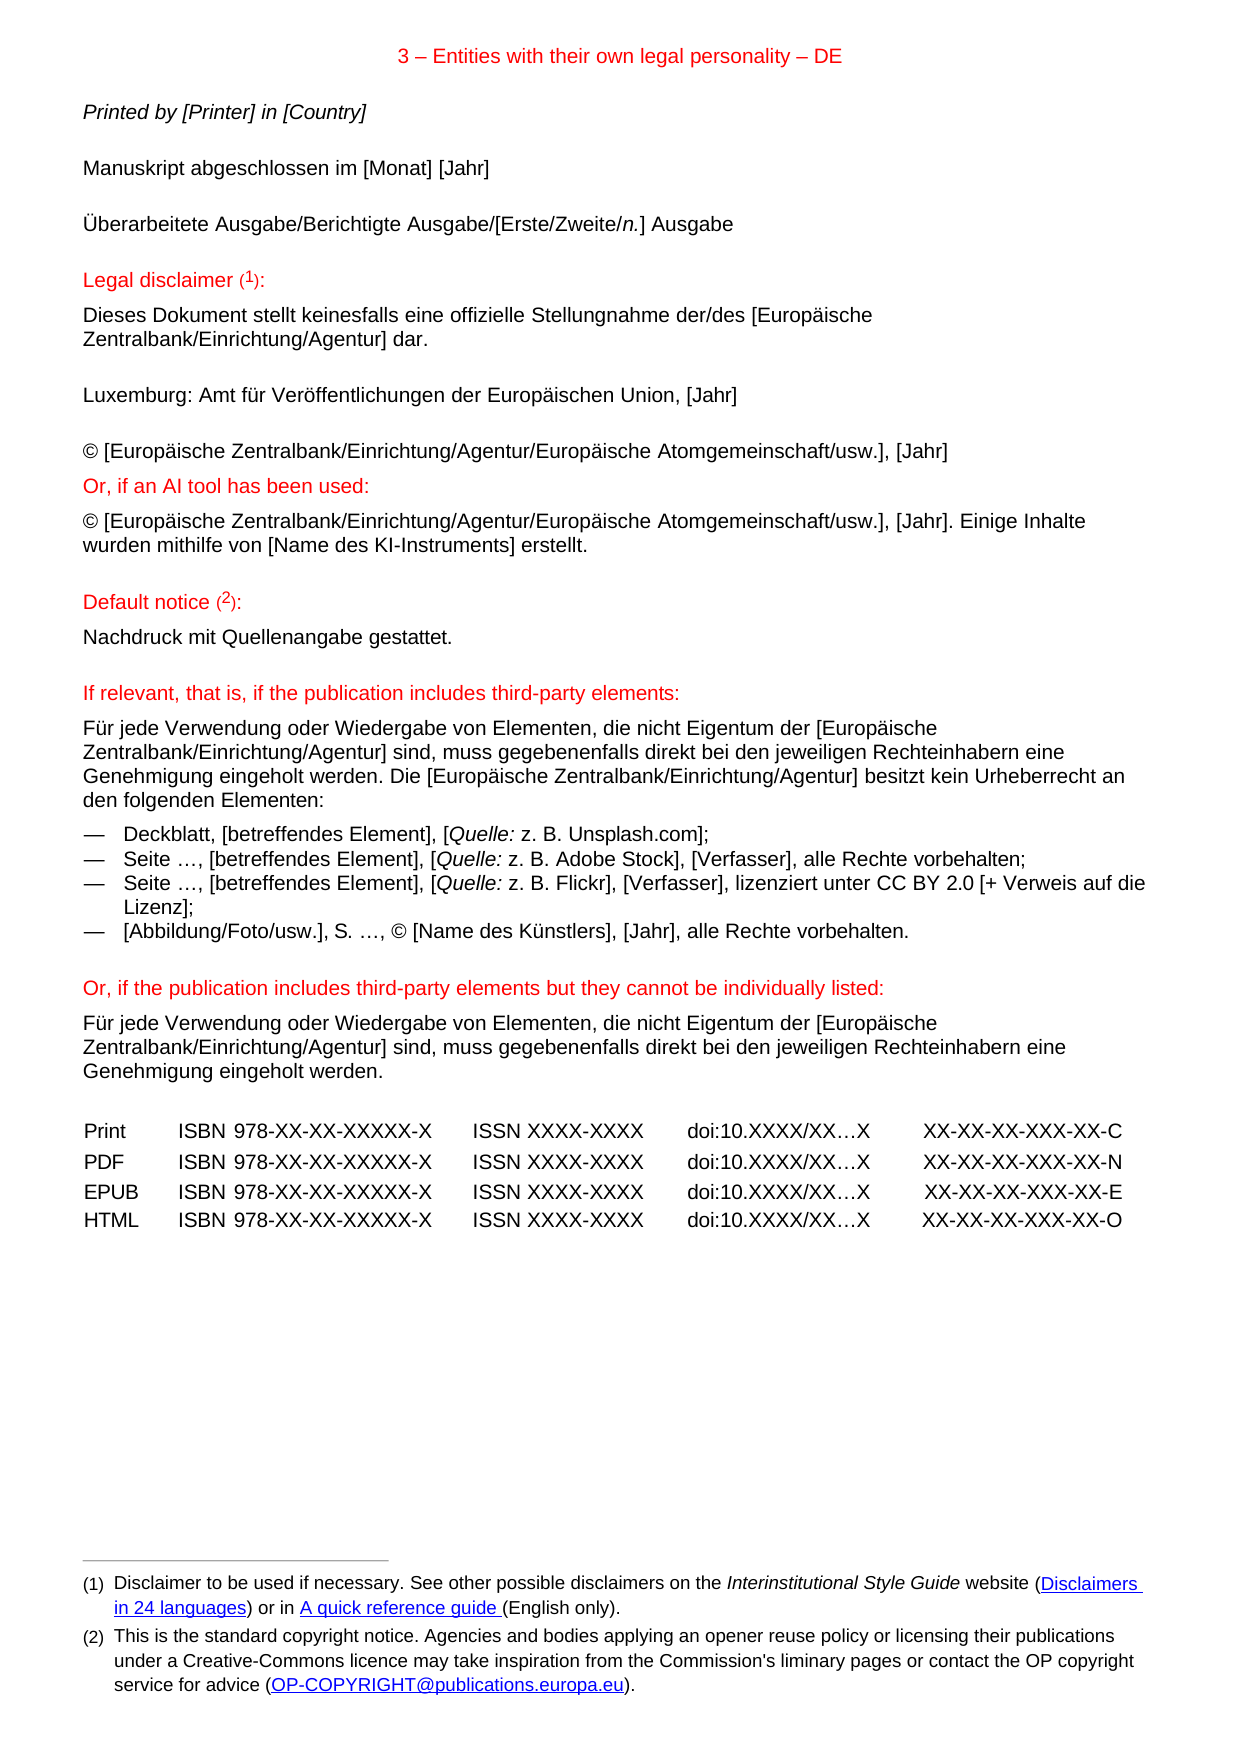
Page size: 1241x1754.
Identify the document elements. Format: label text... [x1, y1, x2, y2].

text Dieses Dokument stellt keinesfalls eine offizielle Stellungnahme der/des [Europäische Zentralbank/Einrichtung/Agentur] dar. [83, 303, 1152, 351]
list Seite …, [betreffendes Element], [Quelle: z. B. Adobe Stock], [Verfasser], alle Rechte vorbehalten; [84, 847, 1152, 871]
table_cell HTML [78, 1207, 159, 1234]
text Luxemburg: Amt für Veröffentlichungen der Europäischen Union, [Jahr] [83, 383, 1152, 407]
table_cell doi:10.XXXX/XX…X [664, 1207, 893, 1234]
table_cell XX-XX-XX-XXX-XX-O [893, 1207, 1123, 1234]
list Disclaimer to be used if necessary. See other possible disclaimers on the Interinstitutional Style Guide website (Disclaimers in 24 languages) or in A quick reference guide (English only). [83, 1572, 1152, 1618]
table_header XX-XX-XX-XXX-XX-C [893, 1120, 1123, 1147]
list This is the standard copyright notice. Agencies and bodies applying an opener reuse policy or licensing their publications under a Creative-Commons licence may take inspiration from the Commission's liminary pages or contact the OP copyright service for advice (OP-COPYRIGHT@publications.europa.eu). [83, 1625, 1152, 1695]
text Für jede Verwendung oder Wiedergabe von Elementen, die nicht Eigentum der [Europäische Zentralbank/Einrichtung/Agentur] sind, muss gegebenenfalls direkt bei den jeweiligen Rechteinhabern eine Genehmigung eingeholt werden. Die [Europäische Zentralbank/Einrichtung/Agentur] besitzt kein Urheberrecht an den folgenden Elementen: [83, 716, 1152, 812]
text Für jede Verwendung oder Wiedergabe von Elementen, die nicht Eigentum der [Europäische Zentralbank/Einrichtung/Agentur] sind, muss gegebenenfalls direkt bei den jeweiligen Rechteinhabern eine Genehmigung eingeholt werden. [83, 1010, 1152, 1083]
table_cell ISBN 978-XX-XX-XXXXX-X [159, 1177, 452, 1207]
table_header ISBN 978-XX-XX-XXXXX-X [159, 1120, 452, 1147]
table_cell XX-XX-XX-XXX-XX-N [893, 1147, 1123, 1177]
text Legal disclaimer (1): [83, 236, 1137, 292]
text Manuskript abgeschlossen im [Monat] [Jahr] [83, 156, 1152, 180]
text © [Europäische Zentralbank/Einrichtung/Agentur/Europäische Atomgemeinschaft/usw.], [Jahr] [83, 439, 1152, 463]
table_cell ISBN 978-XX-XX-XXXXX-X [159, 1147, 452, 1177]
text Printed by [Printer] in [Country] [83, 99, 1152, 123]
text Nachdruck mit Quellenangabe gestattet. [83, 624, 1152, 648]
text Default notice (2): [83, 588, 1152, 614]
table_cell ISSN XXXX-XXXX [452, 1207, 664, 1234]
table_header Print [78, 1120, 159, 1147]
table_cell XX-XX-XX-XXX-XX-E [893, 1177, 1123, 1207]
text 3 – Entities with their own legal personality – DE [88, 44, 1152, 68]
text Überarbeitete Ausgabe/Berichtigte Ausgabe/[Erste/Zweite/n.] Ausgabe [83, 180, 1137, 236]
table_cell ISBN 978-XX-XX-XXXXX-X [159, 1207, 452, 1234]
table_cell ISSN XXXX-XXXX [452, 1177, 664, 1207]
text © [Europäische Zentralbank/Einrichtung/Agentur/Europäische Atomgemeinschaft/usw.], [Jahr]. Einige Inhalte wurden mithilfe von [Name des KI-Instruments] erstellt. [83, 509, 1152, 557]
table_cell PDF [78, 1147, 159, 1177]
text Or, if an AI tool has been used: [83, 474, 1152, 498]
table_header doi:10.XXXX/XX…X [664, 1120, 893, 1147]
list Seite …, [betreffendes Element], [Quelle: z. B. Flickr], [Verfasser], lizenziert unter CC BY 2.0 [+ Verweis auf die Lizenz]; [84, 871, 1152, 919]
table_cell doi:10.XXXX/XX…X [664, 1177, 893, 1207]
table_cell EPUB [78, 1177, 159, 1207]
table_header ISSN XXXX-XXXX [452, 1120, 664, 1147]
text If relevant, that is, if the publication includes third-party elements: [83, 681, 1152, 705]
list Deckblatt, [betreffendes Element], [Quelle: z. B. Unsplash.com]; [84, 822, 1152, 846]
table_cell ISSN XXXX-XXXX [452, 1147, 664, 1177]
text Or, if the publication includes third-party elements but they cannot be individually listed: [83, 976, 1152, 999]
table_cell doi:10.XXXX/XX…X [664, 1147, 893, 1177]
list [Abbildung/Foto/usw.], S. …, © [Name des Künstlers], [Jahr], alle Rechte vorbehalten. [84, 919, 1152, 943]
